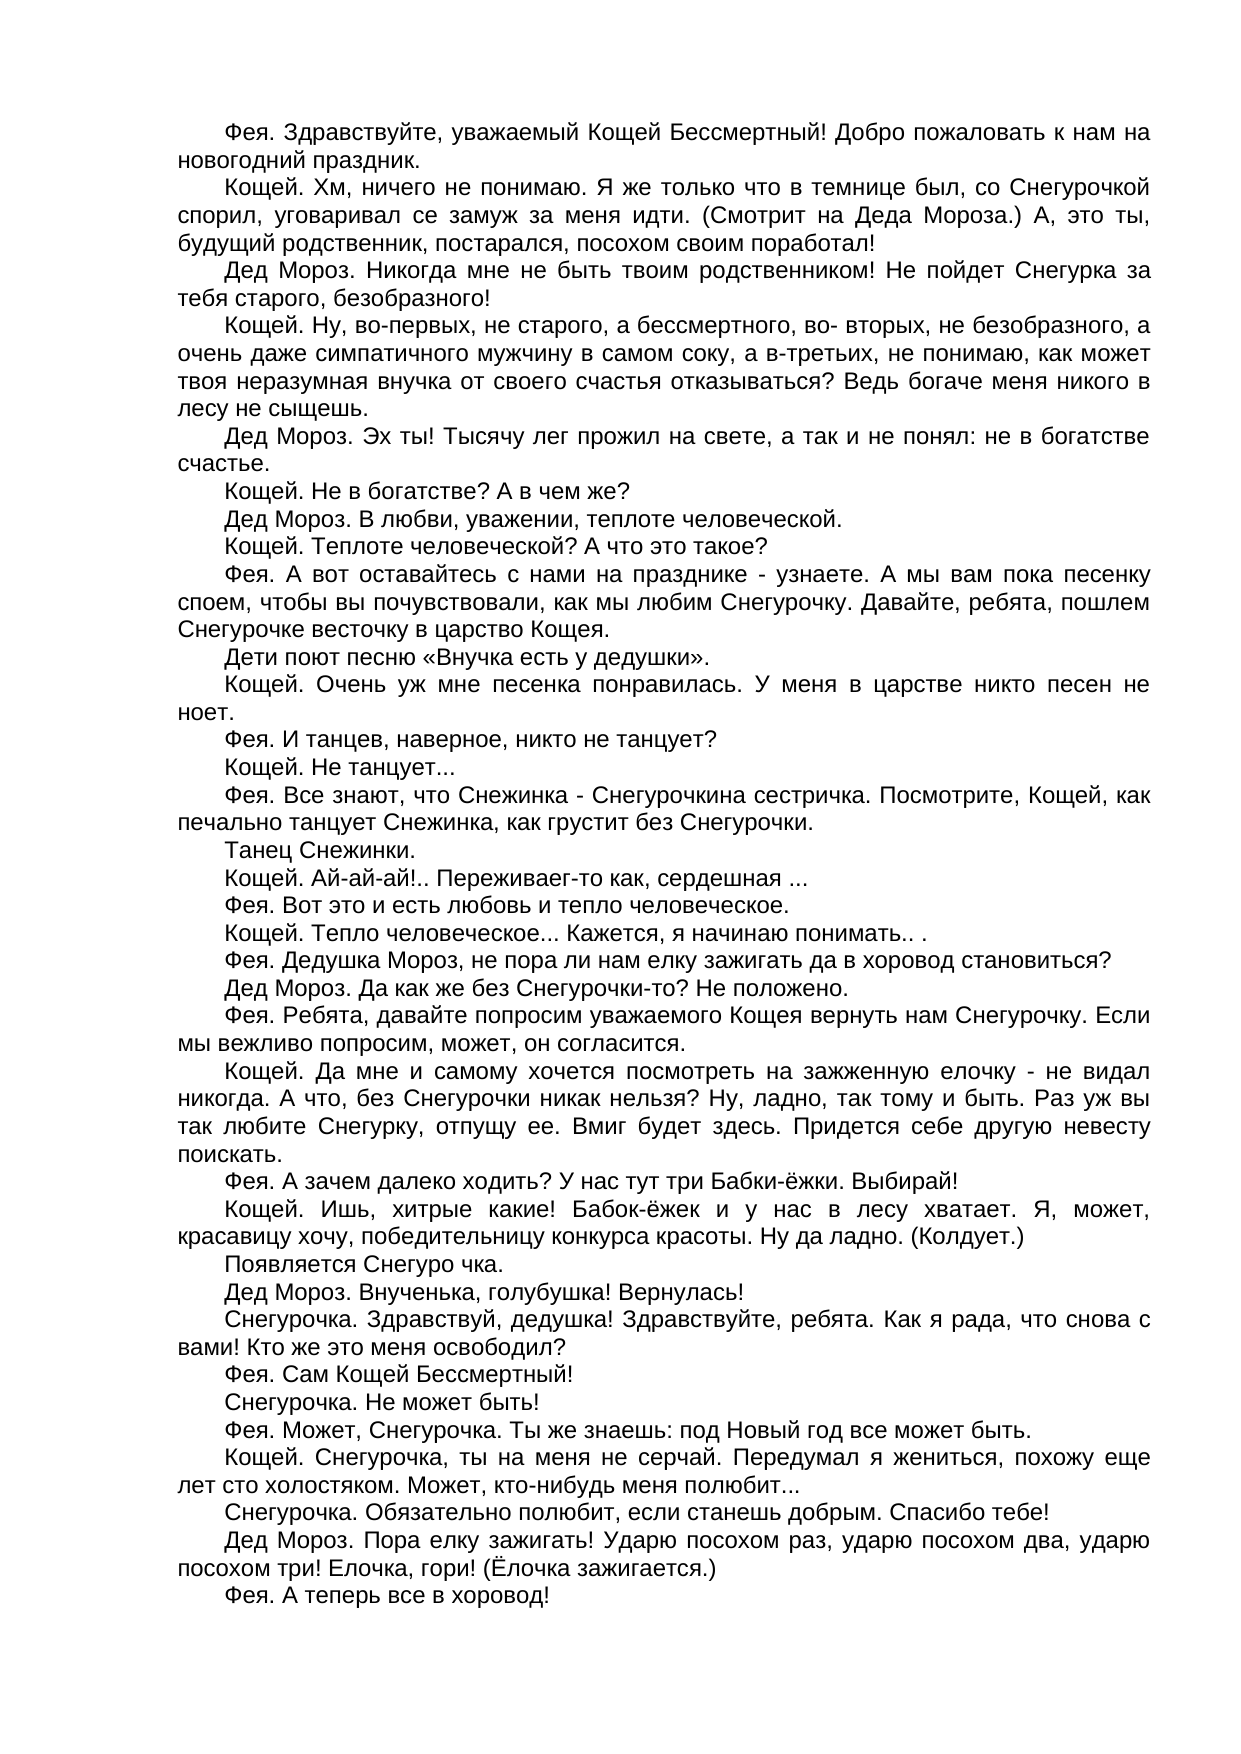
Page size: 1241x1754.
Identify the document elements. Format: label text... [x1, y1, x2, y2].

text Дед Мороз. Внученька, голубушка! Вернулась! [177, 1277, 1152, 1305]
text Кощей. Ай-ай-ай!.. Переживаег-то как, сердешная ... [177, 863, 1152, 891]
text Кощей. Теплоте человеческой? А что это такое? [177, 532, 1152, 560]
text Фея. Здравствуйте, уважаемый Кощей Бессмертный! Добро пожаловать к нам на новогодний праздник. [177, 118, 1152, 173]
text Появляется Снегуро чка. [177, 1250, 1152, 1277]
text Кощей. Да мне и самому хочется посмотреть на зажженную елочку - не видал никогда. А что, без Снегурочки никак нельзя? Ну, ладно, так тому и быть. Раз уж вы так любите Снегурку, отпущу ее. Вмиг будет здесь. Придется себе другую невесту поискать. [177, 1057, 1152, 1167]
text Фея. А зачем далеко ходить? У нас тут три Бабки-ёжки. Выбирай! [177, 1167, 1152, 1195]
text Дед Мороз. Пора елку зажигать! Ударю посохом раз, ударю посохом два, ударю посохом три! Елочка, гори! (Ёлочка зажигается.) [177, 1526, 1152, 1581]
text Фея. И танцев, наверное, никто не танцует? [177, 725, 1152, 753]
text Фея. Может, Снегурочка. Ты же знаешь: под Новый год все может быть. [177, 1416, 1152, 1443]
text Дед Мороз. Эх ты! Тысячу лег прожил на свете, а так и не понял: не в богатстве счастье. [177, 422, 1152, 477]
text Фея. А вот оставайтесь с нами на празднике - узнаете. А мы вам пока песенку споем, чтобы вы почувствовали, как мы любим Снегурочку. Давайте, ребята, пошлем Снегурочке весточку в царство Кощея. [177, 560, 1152, 643]
text Дед Мороз. В любви, уважении, теплоте человеческой. [177, 504, 1152, 532]
text Снегурочка. Здравствуй, дедушка! Здравствуйте, ребята. Как я рада, что снова с вами! Кто же это меня освободил? [177, 1305, 1152, 1360]
text Фея. Ребята, давайте попросим уважаемого Кощея вернуть нам Снегурочку. Если мы вежливо попросим, может, он согласится. [177, 1001, 1152, 1057]
text Фея. Все знают, что Снежинка - Снегурочкина сестричка. Посмотрите, Кощей, как печально танцует Снежинка, как грустит без Снегурочки. [177, 781, 1152, 836]
text Кощей. Не в богатстве? А в чем же? [177, 477, 1152, 504]
text Фея. Дедушка Мороз, не пора ли нам елку зажигать да в хоровод становиться? [177, 946, 1152, 974]
text Фея. А теперь все в хоровод! [177, 1581, 1152, 1609]
text Кощей. Не танцует... [177, 753, 1152, 781]
text Снегурочка. Не может быть! [177, 1388, 1152, 1416]
text Кощей. Ну, во-первых, не старого, а бессмертного, во- вторых, не безобразного, а очень даже симпатичного мужчину в самом соку, а в-третьих, не понимаю, как может твоя неразумная внучка от своего счастья отказываться? Ведь богаче меня никого в лесу не сыщешь. [177, 311, 1152, 422]
text Кощей. Ишь, хитрые какие! Бабок-ёжек и у нас в лесу хватает. Я, может, красавицу хочу, победительницу конкурса красоты. Ну да ладно. (Колдует.) [177, 1195, 1152, 1250]
text Кощей. Хм, ничего не понимаю. Я же только что в темнице был, со Снегурочкой спорил, уговаривал се замуж за меня идти. (Смотрит на Деда Мороза.) А, это ты, будущий родственник, постарался, посохом своим поработал! [177, 173, 1152, 256]
text Кощей. Снегурочка, ты на меня не серчай. Передумал я жениться, похожу еще лет сто холостяком. Может, кто-нибудь меня полюбит... [177, 1443, 1152, 1498]
text Дед Мороз. Да как же без Снегурочки-то? Не положено. [177, 974, 1152, 1001]
text Фея. Вот это и есть любовь и тепло человеческое. [177, 891, 1152, 919]
text Кощей. Очень уж мне песенка понравилась. У меня в царстве никто песен не ноет. [177, 670, 1152, 725]
text Фея. Сам Кощей Бессмертный! [177, 1360, 1152, 1388]
text Кощей. Тепло человеческое... Кажется, я начинаю понимать.. . [177, 919, 1152, 946]
text Дед Мороз. Никогда мне не быть твоим родственником! Не пойдет Снегурка за тебя старого, безобразного! [177, 256, 1152, 311]
text Танец Снежинки. [177, 836, 1152, 863]
text Снегурочка. Обязательно полюбит, если станешь добрым. Спасибо тебе! [177, 1498, 1152, 1526]
text Дети поют песню «Внучка есть у дедушки». [177, 643, 1152, 670]
